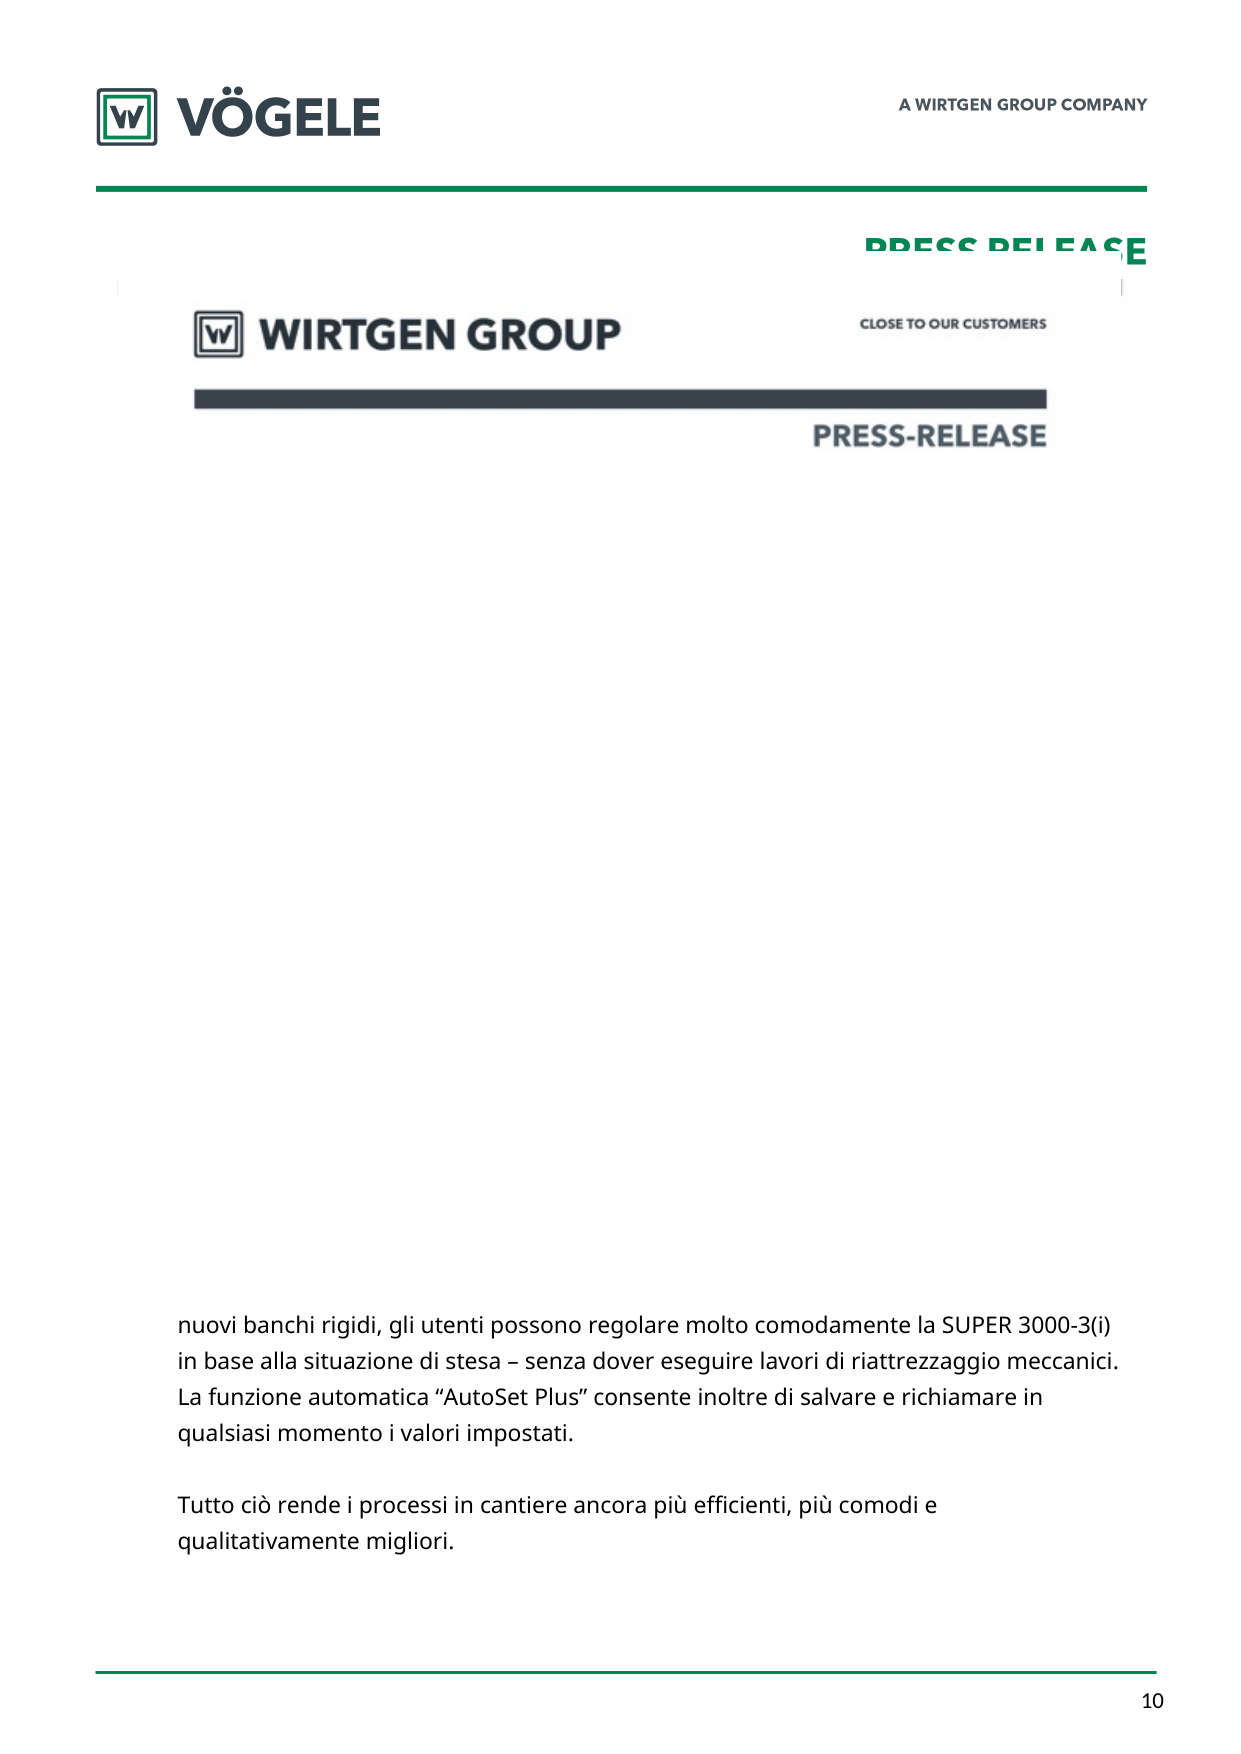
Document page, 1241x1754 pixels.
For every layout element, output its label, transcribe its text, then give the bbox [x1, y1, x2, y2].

text Tutto ciò rende i processi in cantiere ancora più efficienti, più comodi e qualitativamente migliori. [177, 1489, 1122, 1556]
text Tutte queste funzioni aprono alla SUPER 3000-3(i) un ampissimo ventaglio di applicazioni possibili. Grazie all’innovativo sistema di convogliamento del materiale, alla regolazione idraulica della corsa del tamper e alle ampliate estensioni idrauliche per i nuovi banchi rigidi, gli utenti possono regolare molto comodamente la SUPER 3000-3(i) in base alla situazione di stesa – senza dover eseguire lavori di riattrezzaggio meccanici. La funzione automatica “AutoSet Plus” consente inoltre di salvare e richiamare in qualsiasi momento i valori impostati. [177, 1309, 1122, 1448]
picture [76, 73, 1174, 1309]
picture [67, 1662, 1196, 1678]
